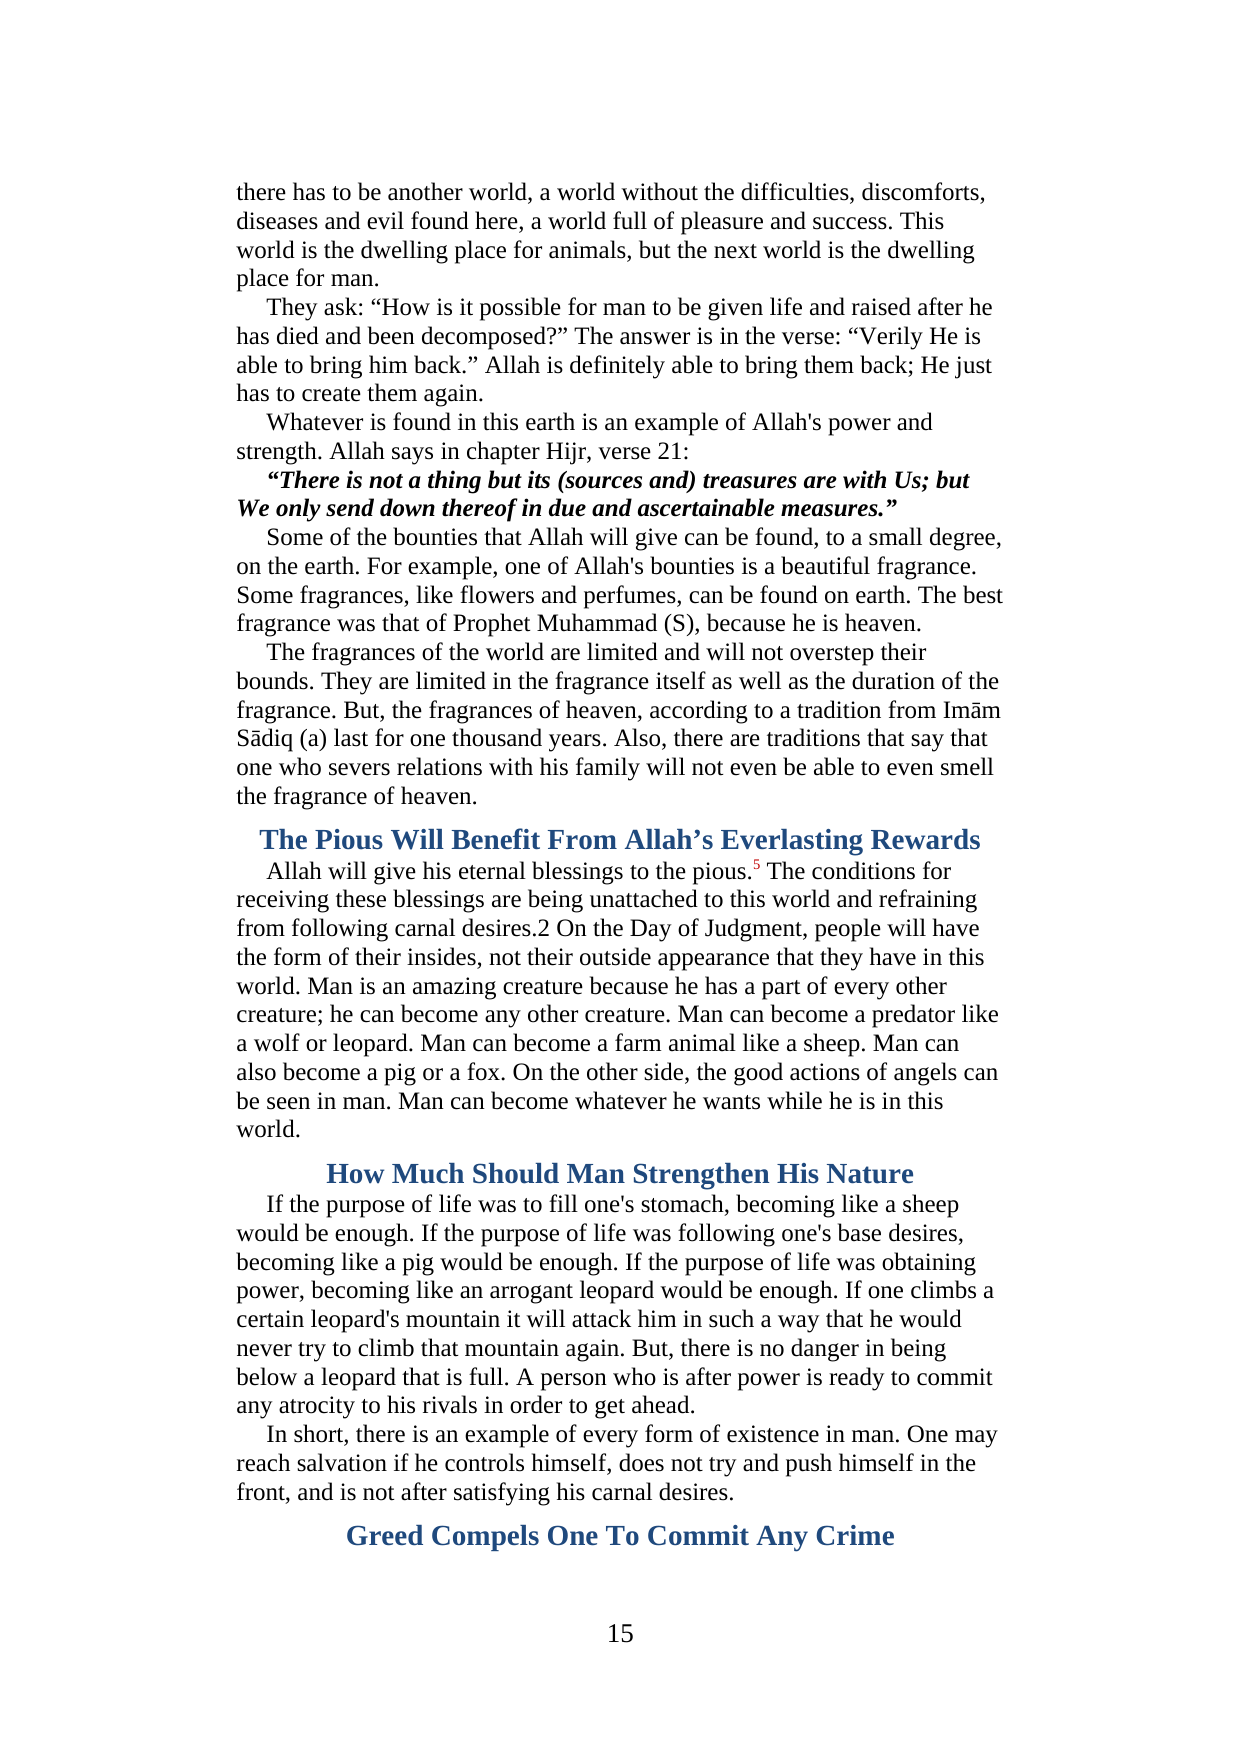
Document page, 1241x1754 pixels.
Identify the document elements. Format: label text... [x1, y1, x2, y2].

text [236, 177, 1004, 292]
subtitle Greed Compels One To Commit Any Crime [236, 1518, 1004, 1552]
text “There is not a thing but its (sources and) treasures are with Us; but We only send down thereof in due and ascertainable measures.” [236, 465, 1004, 522]
subtitle The Pious Will Benefit From Allah’s Everlasting Rewards [236, 822, 1004, 856]
subtitle How Much Should Man Strengthen His Nature [236, 1156, 1004, 1189]
text In short, there is an example of every form of existence in man. One may reach salvation if he controls himself, does not try and push himself in the front, and is not after satisfying his carnal desires. [236, 1419, 1004, 1506]
text Allah will give his eternal blessings to the pious.5 The conditions for receiving these blessings are being unattached to this world and refraining from following carnal desires.2 On the Day of Judgment, people will have the form of their insides, not their outside appearance that they have in this world. Man is an amazing creature because he has a part of every other creature; he can become any other creature. Man can become a predator like a wolf or leopard. Man can become a farm animal like a sheep. Man can also become a pig or a fox. On the other side, the good actions of angels can be seen in man. Man can become whatever he wants while he is in this world. [236, 856, 1004, 1143]
text Some of the bounties that Allah will give can be found, to a small degree, on the earth. For example, one of Allah's bounties is a beautiful fragrance. Some fragrances, like flowers and perfumes, can be found on earth. The best fragrance was that of Prophet Muhammad (S), because he is heaven. [236, 522, 1004, 637]
text The fragrances of the world are limited and will not overstep their bounds. They are limited in the fragrance itself as well as the duration of the fragrance. But, the fragrances of heaven, according to a tradition from Imām Sādiq (a) last for one thousand years. Also, there are traditions that say that one who severs relations with his family will not even be able to even smell the fragrance of heaven. [236, 637, 1004, 810]
text They ask: “How is it possible for man to be given life and raised after he has died and been decomposed?” The answer is in the verse: “Verily He is able to bring him back.” Allah is definitely able to bring them back; He just has to create them again. [236, 292, 1004, 407]
text If the purpose of life was to fill one's stomach, becoming like a sheep would be enough. If the purpose of life was following one's base desires, becoming like a pig would be enough. If the purpose of life was obtaining power, becoming like an arrogant leopard would be enough. If one climbs a certain leopard's mountain it will attack him in such a way that he would never try to climb that mountain again. But, there is no danger in being below a leopard that is full. A person who is after power is ready to commit any atrocity to his rivals in order to get ahead. [236, 1189, 1004, 1419]
text Whatever is found in this earth is an example of Allah's power and strength. Allah says in chapter Hijr, verse 21: [236, 407, 1004, 465]
